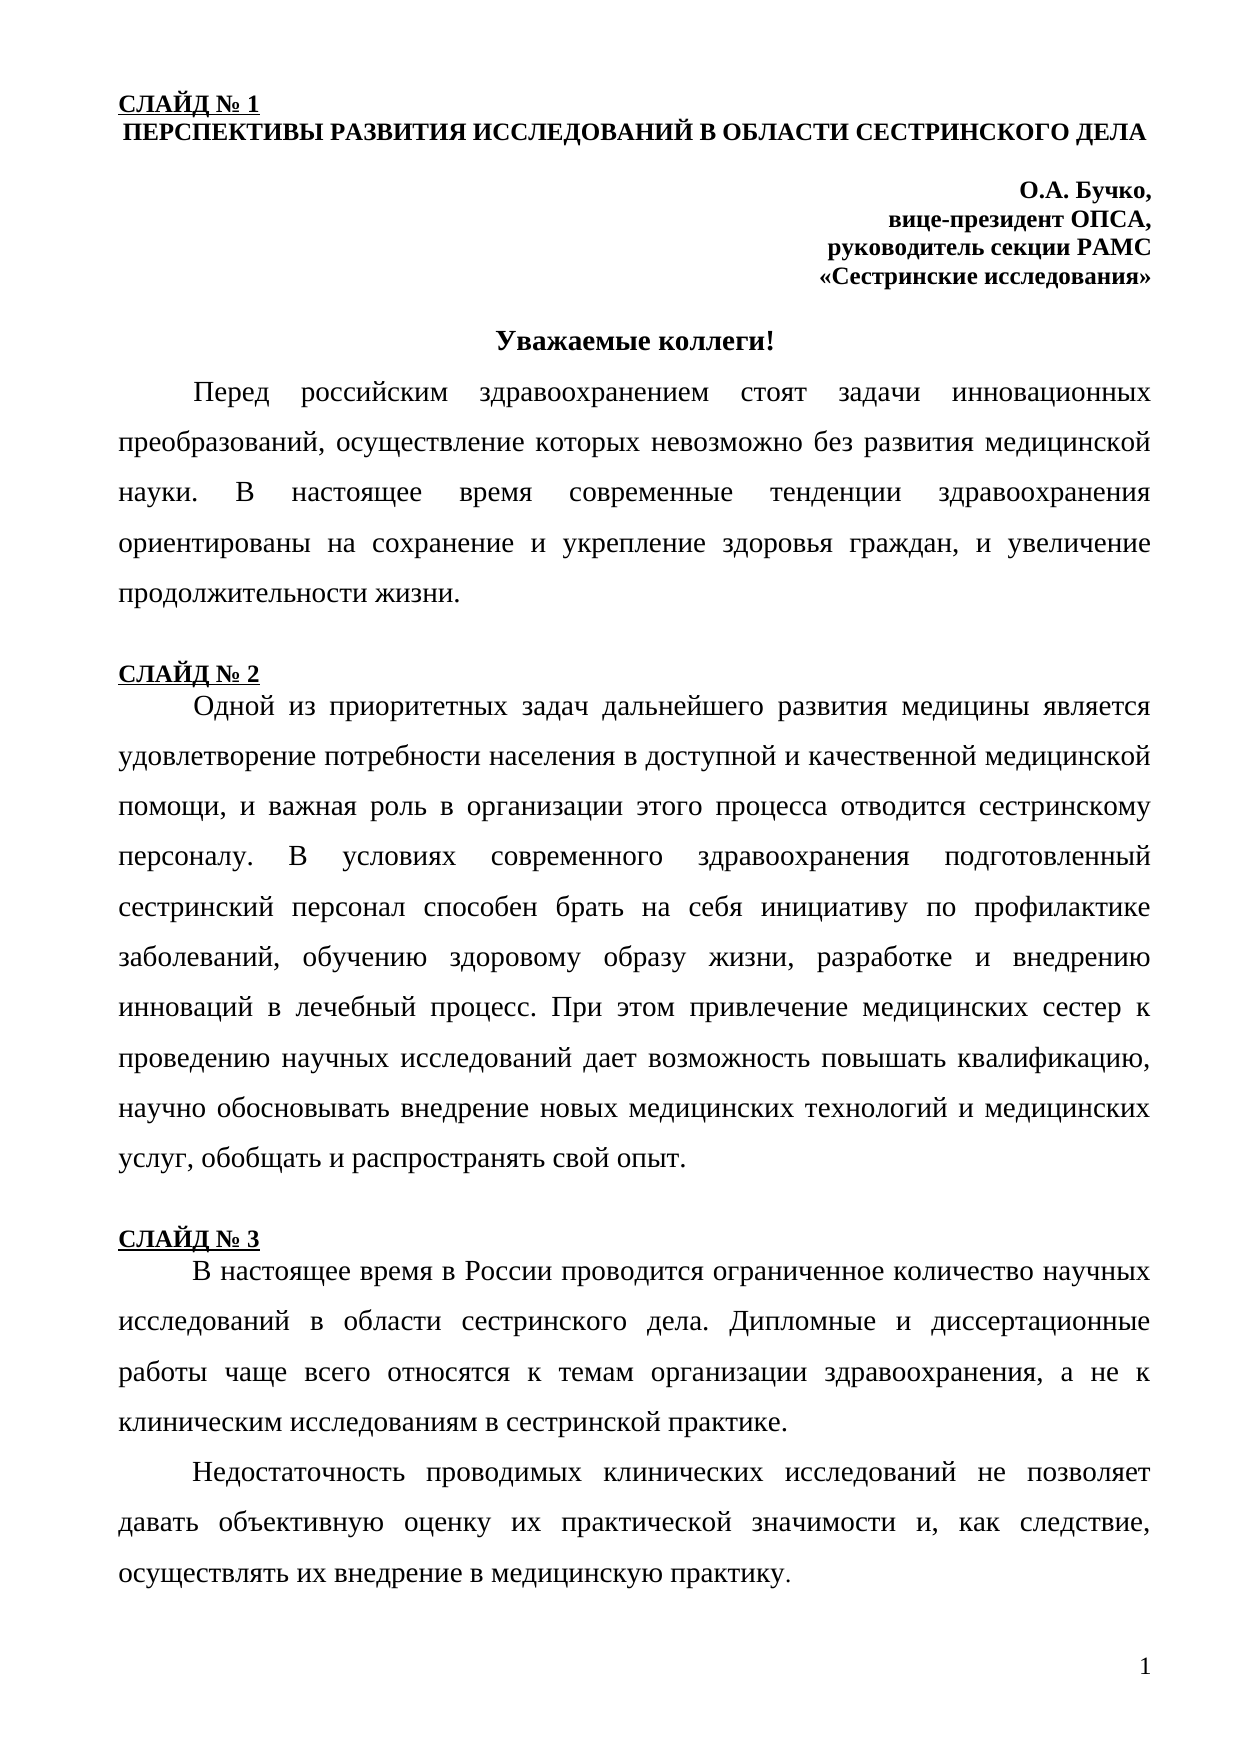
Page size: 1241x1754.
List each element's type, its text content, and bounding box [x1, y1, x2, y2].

text Перспективы развития исследований в области сестринского дела [118, 117, 1152, 146]
text В настоящее время в России проводится ограниченное количество научных исследований в области сестринского дела. Дипломные и диссертационные работы чаще всего относятся к темам организации здравоохранения, а не к клиническим исследованиям в сестринской практике. [118, 1253, 1152, 1437]
text Перед российским здравоохранением стоят задачи инновационных преобразований, осуществление которых невозможно без развития медицинской науки. В настоящее время современные тенденции здравоохранения ориентированы на сохранение и укрепление здоровья граждан, и увеличение продолжительности жизни. [118, 374, 1152, 608]
text руководитель секции РАМС [118, 232, 1152, 261]
text Недостаточность проводимых клинических исследований не позволяет давать объективную оценку их практической значимости и, как следствие, осуществлять их внедрение в медицинскую практику. [118, 1454, 1152, 1588]
text Уважаемые коллеги! [118, 323, 1152, 357]
text СЛАЙД № 1 [118, 89, 1152, 117]
text Одной из приоритетных задач дальнейшего развития медицины является удовлетворение потребности населения в доступной и качественной медицинской помощи, и важная роль в организации этого процесса отводится сестринскому персоналу. В условиях современного здравоохранения подготовленный сестринский персонал способен брать на себя инициативу по профилактике заболеваний, обучению здоровому образу жизни, разработке и внедрению инноваций в лечебный процесс. При этом привлечение медицинских сестер к проведению научных исследований дает возможность повышать квалификацию, научно обосновывать внедрение новых медицинских технологий и медицинских услуг, обобщать и распространять свой опыт. [118, 688, 1152, 1174]
text СЛАЙД № 3 [118, 1224, 1152, 1253]
text «Сестринские исследования» [118, 261, 1152, 290]
text СЛАЙД № 2 [118, 659, 1152, 688]
text О.А. Бучко, [118, 175, 1152, 204]
text вице-президент ОПСА, [118, 204, 1152, 232]
